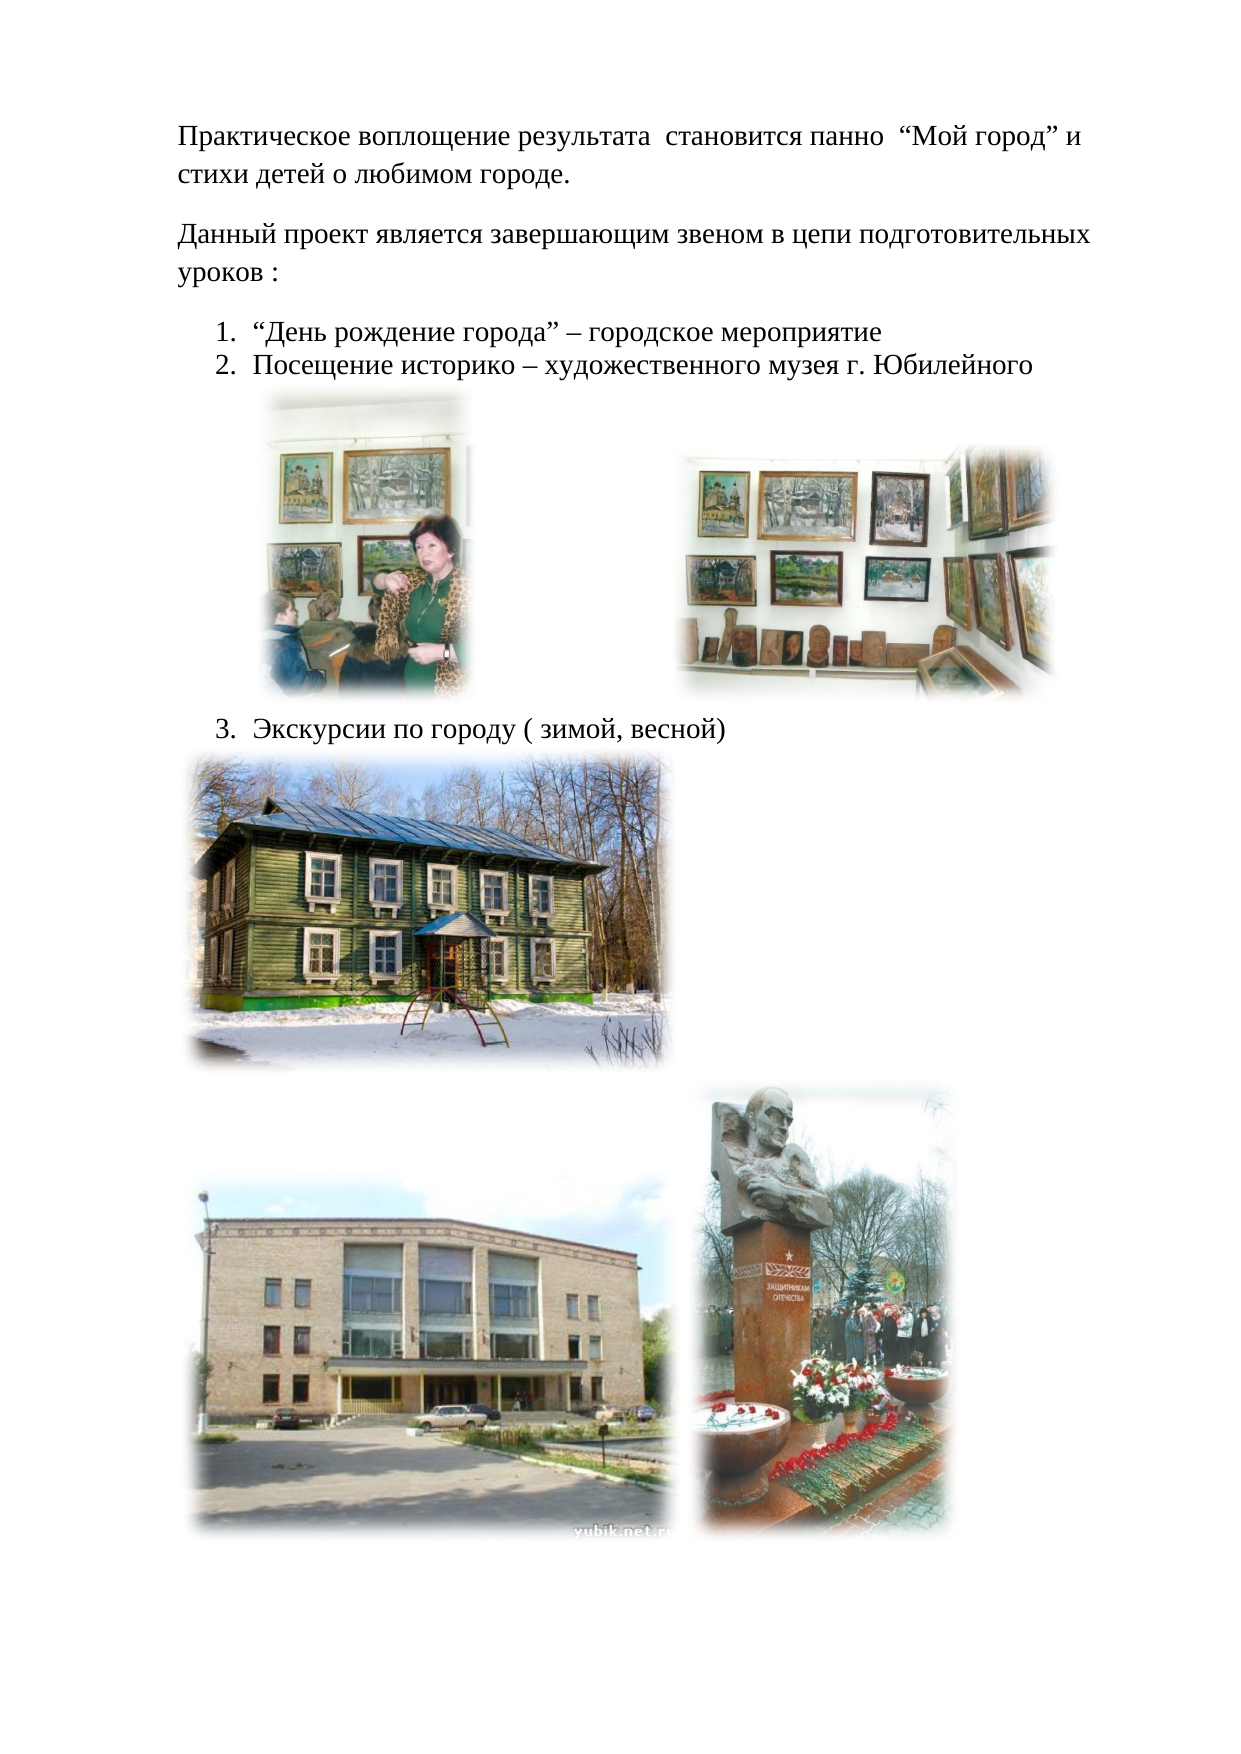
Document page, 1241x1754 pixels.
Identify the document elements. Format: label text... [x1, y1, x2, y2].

text Практическое воплощение результата становится панно “Мой город” и стихи детей о любимом городе. [177, 118, 1152, 190]
picture [716, 1104, 931, 1514]
picture [209, 1196, 654, 1515]
list Экскурсии по городу ( зимой, весной) [215, 712, 1152, 745]
picture [210, 775, 649, 1046]
picture [700, 470, 1030, 676]
text Данный проект является завершающим звеном в цепи подготовительных уроков : [177, 216, 1152, 288]
list “День рождение города” – городское мероприятие [215, 314, 1152, 347]
picture [285, 410, 449, 676]
